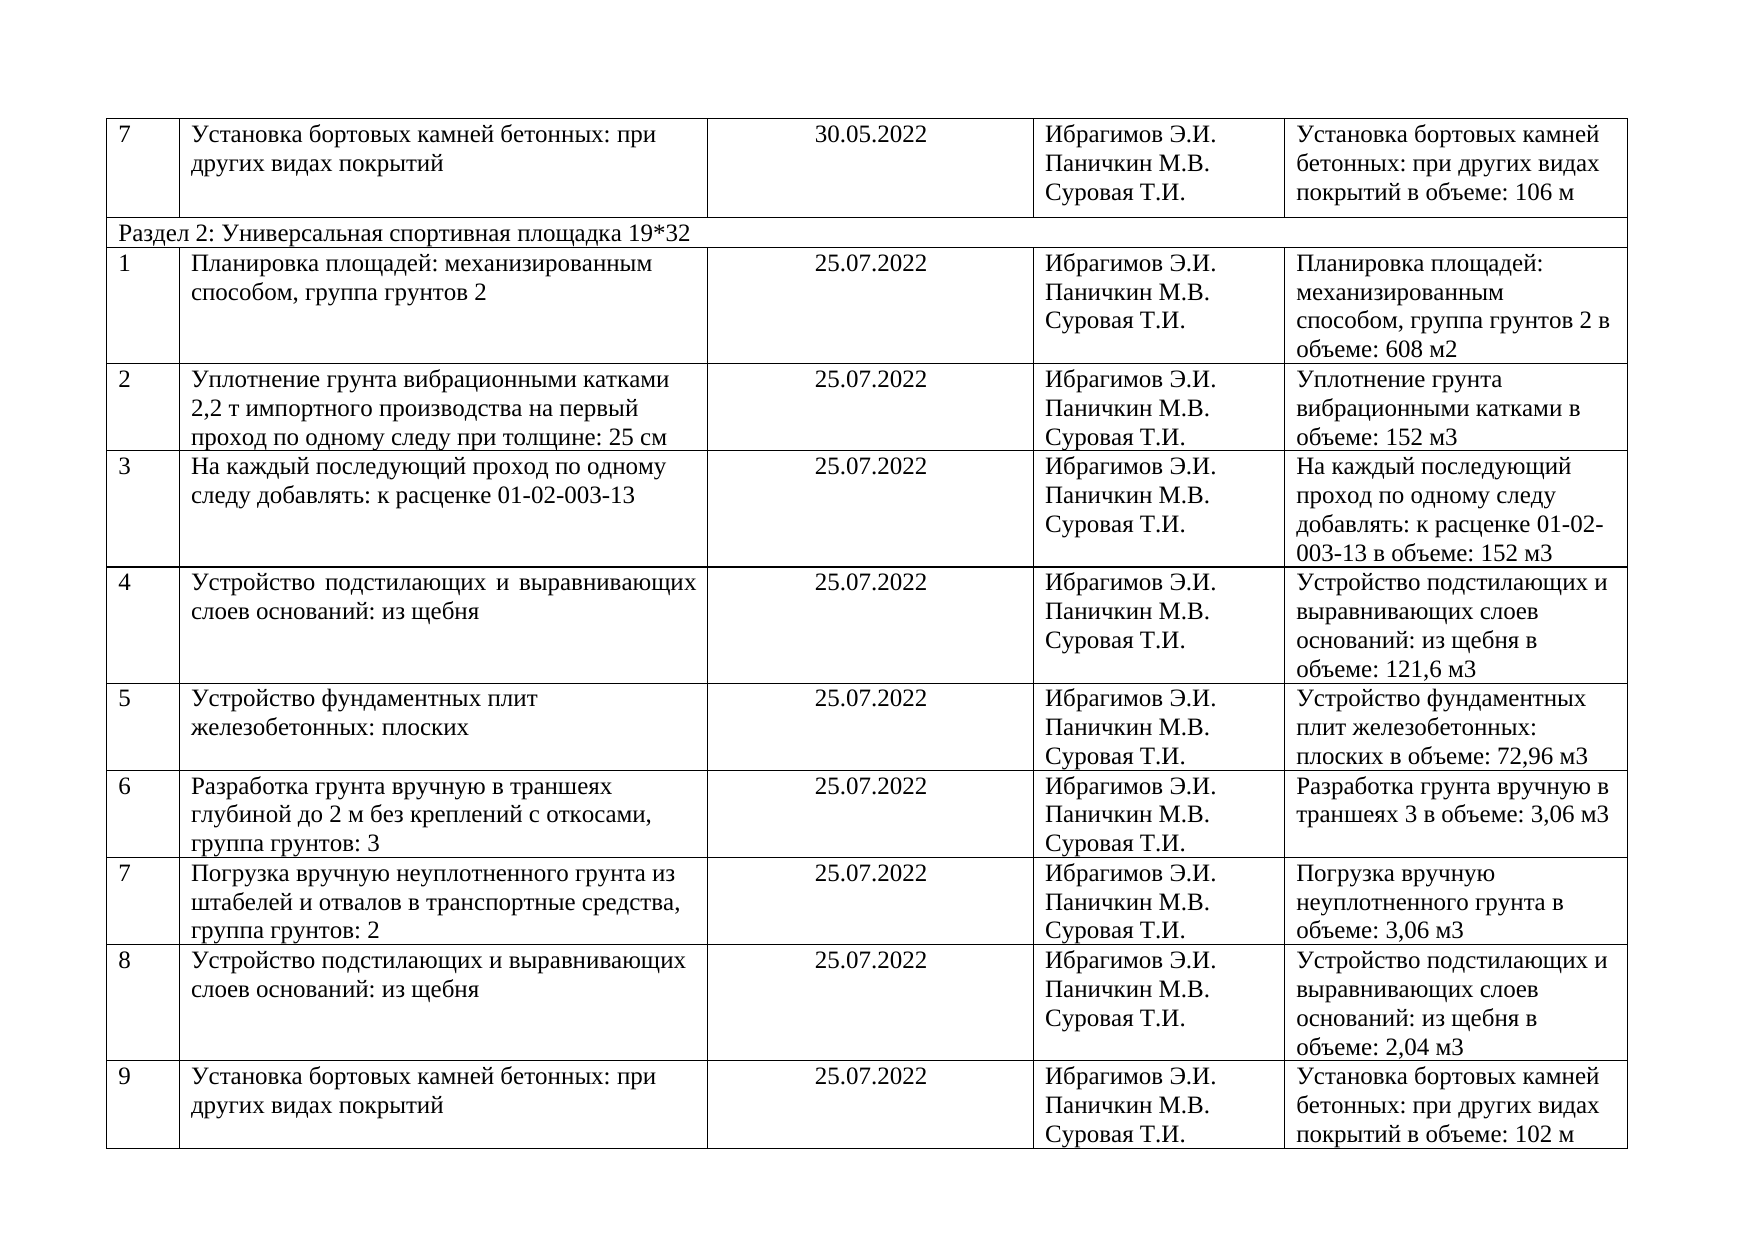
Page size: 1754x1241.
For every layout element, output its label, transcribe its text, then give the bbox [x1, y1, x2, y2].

table_cell 25.07.2022 [708, 1061, 1033, 1148]
table_cell 8 [107, 945, 179, 1060]
table_cell 25.07.2022 [708, 451, 1033, 566]
table_cell Ибрагимов Э.И. Паничкин М.В. Суровая Т.И. [1034, 858, 1284, 944]
table_cell Ибрагимов Э.И. Паничкин М.В. Суровая Т.И. [1034, 364, 1284, 450]
table_cell 1 [107, 248, 179, 363]
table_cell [1034, 119, 1284, 217]
table_cell Ибрагимов Э.И. Паничкин М.В. Суровая Т.И. [1034, 568, 1284, 682]
table_cell 5 [107, 684, 179, 770]
table_cell 25.07.2022 [708, 858, 1033, 944]
table_cell Устройство фундаментных плит железобетонных: плоских [180, 684, 707, 770]
table_cell Разработка грунта вручную в траншеях 3 в объеме: 3,06 м3 [1285, 771, 1627, 857]
table_cell Ибрагимов Э.И. Паничкин М.В. Суровая Т.И. [1034, 451, 1284, 566]
table_cell 4 [107, 568, 179, 682]
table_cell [1034, 1061, 1284, 1148]
table_cell Ибрагимов Э.И. Паничкин М.В. Суровая Т.И. [1034, 945, 1284, 1060]
table_cell 7 [107, 858, 179, 944]
table_cell Погрузка вручную неуплотненного грунта из штабелей и отвалов в транспортные средства, группа грунтов: 2 [180, 858, 707, 944]
table_cell 25.07.2022 [708, 568, 1033, 682]
table_cell Планировка площадей: механизированным способом, группа грунтов 2 в объеме: 608 м2 [1285, 248, 1627, 363]
table_cell Устройство подстилающих и выравнивающих слоев оснований: из щебня в объеме: 2,04 м3 [1285, 945, 1627, 1060]
table_cell Устройство подстилающих и выравнивающих слоев оснований: из щебня в объеме: 121,6 м3 [1285, 568, 1627, 682]
table_cell Установка бортовых камней бетонных: при других видах покрытий [180, 119, 707, 217]
table_cell Раздел 2: Универсальная спортивная площадка 19*32 [107, 218, 1627, 247]
table_cell 2 [107, 364, 179, 450]
table_cell Установка бортовых камней бетонных: при других видах покрытий в объеме: 102 м [1285, 1061, 1627, 1148]
table_cell 25.07.2022 [708, 364, 1033, 450]
table_cell Установка бортовых камней бетонных: при других видах покрытий [180, 1061, 707, 1148]
table_cell На каждый последующий проход по одному следу добавлять: к расценке 01-02-003-13 в объеме: 152 м3 [1285, 451, 1627, 566]
table_cell Погрузка вручную неуплотненного грунта в объеме: 3,06 м3 [1285, 858, 1627, 944]
table_cell Уплотнение грунта вибрационными катками 2,2 т импортного производства на первый проход по одному следу при толщине: 25 см [180, 364, 707, 450]
table_cell Ибрагимов Э.И. Паничкин М.В. Суровая Т.И. [1034, 684, 1284, 770]
table_cell 25.07.2022 [708, 945, 1033, 1060]
table_cell 9 [107, 1061, 179, 1148]
table_cell Планировка площадей: механизированным способом, группа грунтов 2 [180, 248, 707, 363]
table_cell На каждый последующий проход по одному следу добавлять: к расценке 01-02-003-13 [180, 451, 707, 566]
table_cell 25.07.2022 [708, 248, 1033, 363]
table_cell Устройство подстилающих и выравнивающих слоев оснований: из щебня [180, 945, 707, 1060]
table_cell Разработка грунта вручную в траншеях глубиной до 2 м без креплений с откосами, группа грунтов: 3 [180, 771, 707, 857]
table_cell Устройство подстилающих и выравнивающих слоев оснований: из щебня [180, 568, 707, 682]
table_cell 25.07.2022 [708, 684, 1033, 770]
table_cell 6 [107, 771, 179, 857]
table_cell Уплотнение грунта вибрационными катками в объеме: 152 м3 [1285, 364, 1627, 450]
table_cell 3 [107, 451, 179, 566]
table_cell 30.05.2022 [708, 119, 1033, 217]
table_cell Установка бортовых камней бетонных: при других видах покрытий в объеме: 106 м [1285, 119, 1627, 217]
table_cell Ибрагимов Э.И. Паничкин М.В. Суровая Т.И. [1034, 248, 1284, 363]
table_cell Устройство фундаментных плит железобетонных: плоских в объеме: 72,96 м3 [1285, 684, 1627, 770]
table_cell Ибрагимов Э.И. Паничкин М.В. Суровая Т.И. [1034, 771, 1284, 857]
table_cell 7 [107, 119, 179, 217]
table_cell 25.07.2022 [708, 771, 1033, 857]
